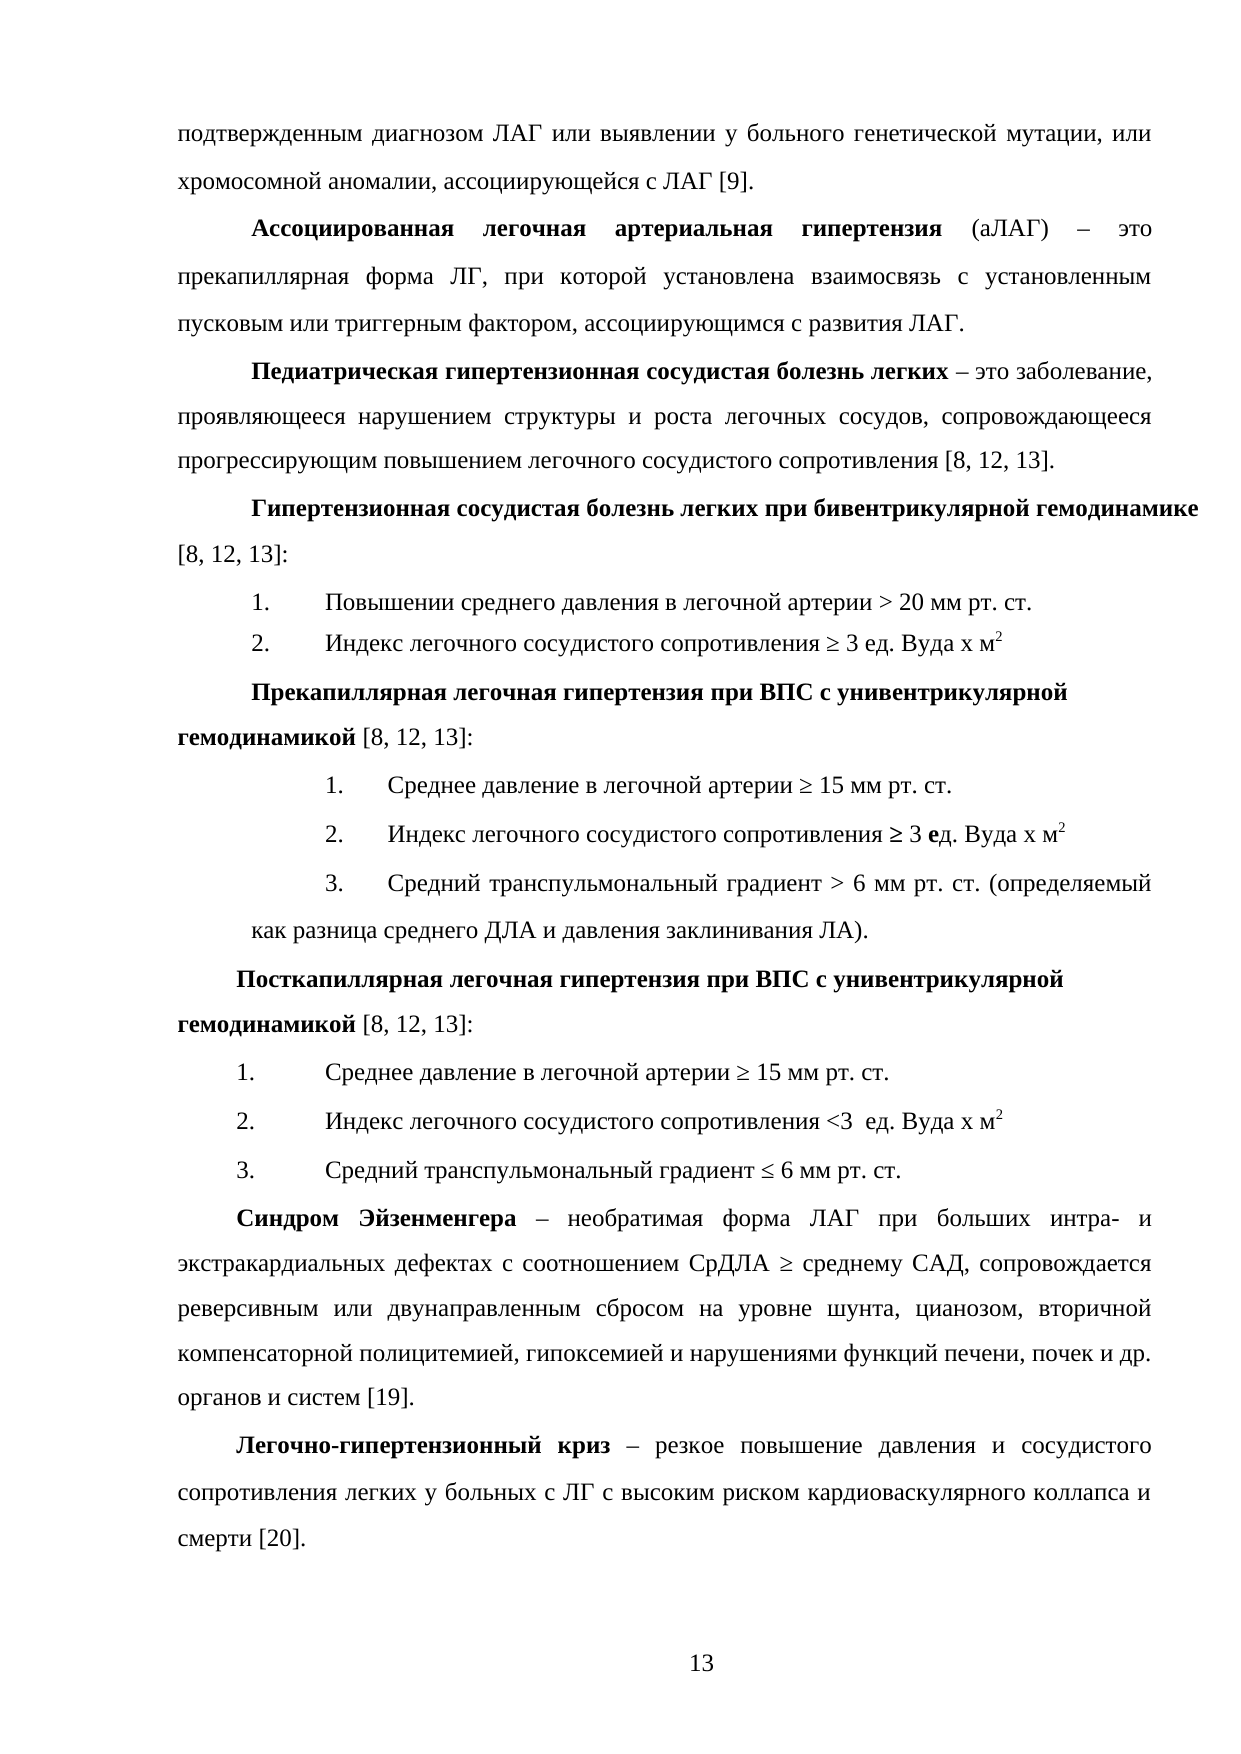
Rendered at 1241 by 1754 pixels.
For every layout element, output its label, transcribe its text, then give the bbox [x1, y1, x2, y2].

text Легочно-гипертензионный криз – резкое повышение давления и сосудистого сопротивления легких у больных с ЛГ с высоким риском кардиоваскулярного коллапса и смерти [20]. [177, 1430, 1152, 1552]
text Ассоциированная легочная артериальная гипертензия (аЛАГ) – это прекапиллярная форма ЛГ, при которой установлена взаимосвязь с установленным пусковым или триггерным фактором, ассоциирующимся с развития ЛАГ. [177, 213, 1152, 337]
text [177, 118, 1152, 195]
text Педиатрическая гипертензионная сосудистая болезнь легких – это заболевание, проявляющееся нарушением структуры и роста легочных сосудов, сопровождающееся прогрессирующим повышением легочного сосудистого сопротивления [8, 12, 13]. [177, 356, 1152, 474]
list Средний транспульмональный градиент ≤ 6 мм рт. ст. [236, 1155, 1152, 1184]
list Индекс легочного сосудистого сопротивления ≥ 3 ед. Вуда х м2 [251, 628, 1152, 657]
list Среднее давление в легочной артерии ≥ 15 мм рт. ст. [251, 770, 1152, 799]
list Индекс легочного сосудистого сопротивления ≥ 3 ед. Вуда х м2 [251, 819, 1152, 848]
list Повышении среднего давления в легочной артерии > 20 мм рт. ст. [251, 587, 1152, 615]
list Среднее давление в легочной артерии ≥ 15 мм рт. ст. [236, 1057, 1152, 1086]
text Прекапиллярная легочная гипертензия при ВПС с унивентрикулярной гемодинамикой [8, 12, 13]: [177, 677, 1217, 751]
list Средний транспульмональный градиент > 6 мм рт. ст. (определяемый как разница среднего ДЛА и давления заклинивания ЛА). [251, 868, 1152, 944]
list Индекс легочного сосудистого сопротивления <3 ед. Вуда х м2 [236, 1106, 1152, 1135]
text Гипертензионная сосудистая болезнь легких при бивентрикулярной гемодинамике [8, 12, 13]: [177, 493, 1217, 568]
text Посткапиллярная легочная гипертензия при ВПС с унивентрикулярной гемодинамикой [8, 12, 13]: [177, 964, 1217, 1038]
text Синдром Эйзенменгера – необратимая форма ЛАГ при больших интра- и экстракардиальных дефектах с соотношением СрДЛА ≥ среднему САД, сопровождается реверсивным или двунаправленным сбросом на уровне шунта, цианозом, вторичной компенсаторной полицитемией, гипоксемией и нарушениями функций печени, почек и др. органов и систем [19]. [177, 1203, 1152, 1411]
